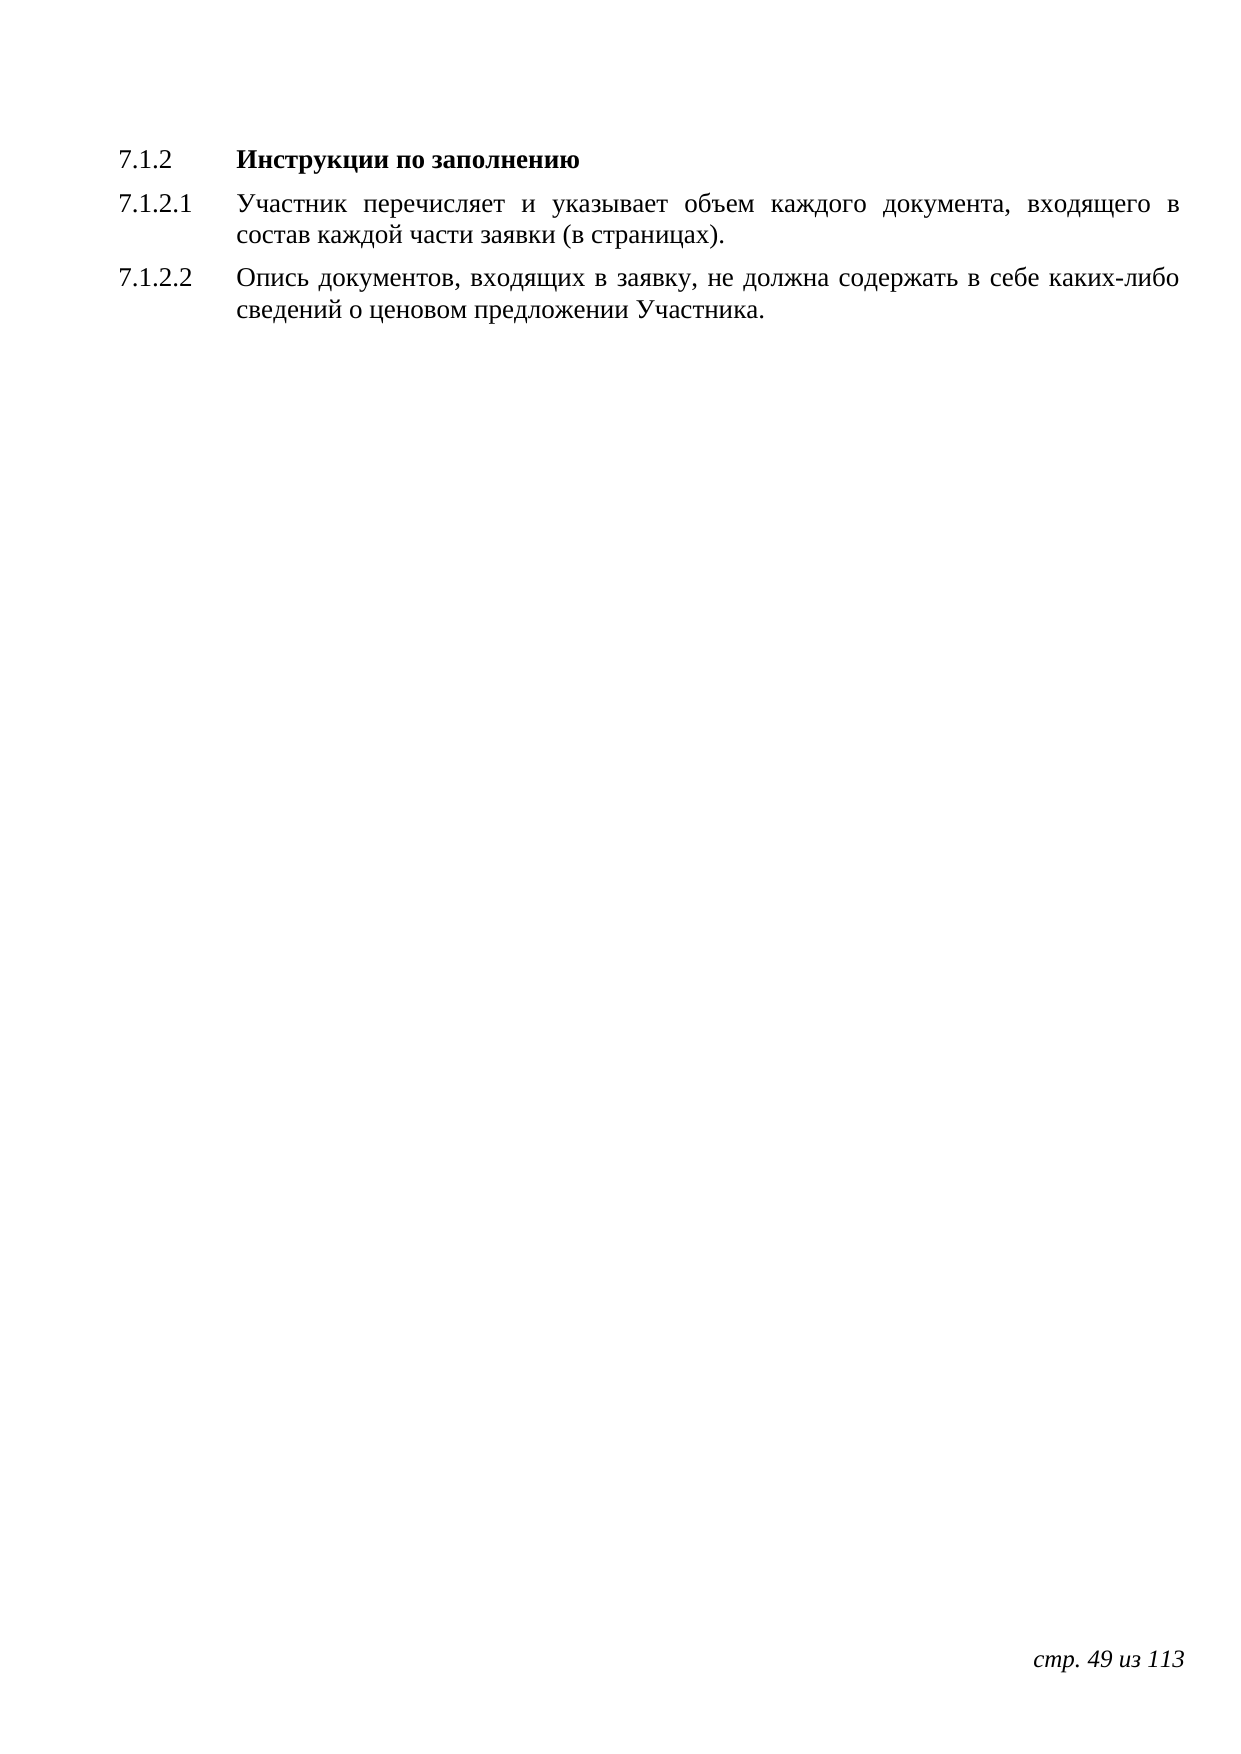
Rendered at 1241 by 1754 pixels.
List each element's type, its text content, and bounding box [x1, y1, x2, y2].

text Опись документов, входящих в заявку, не должна содержать в себе каких-либо сведений о ценовом предложении Участника. [118, 262, 1181, 324]
list Инструкции по заполнению [118, 143, 1181, 174]
text Участник перечисляет и указывает объем каждого документа, входящего в состав каждой части заявки (в страницах). [118, 187, 1181, 249]
